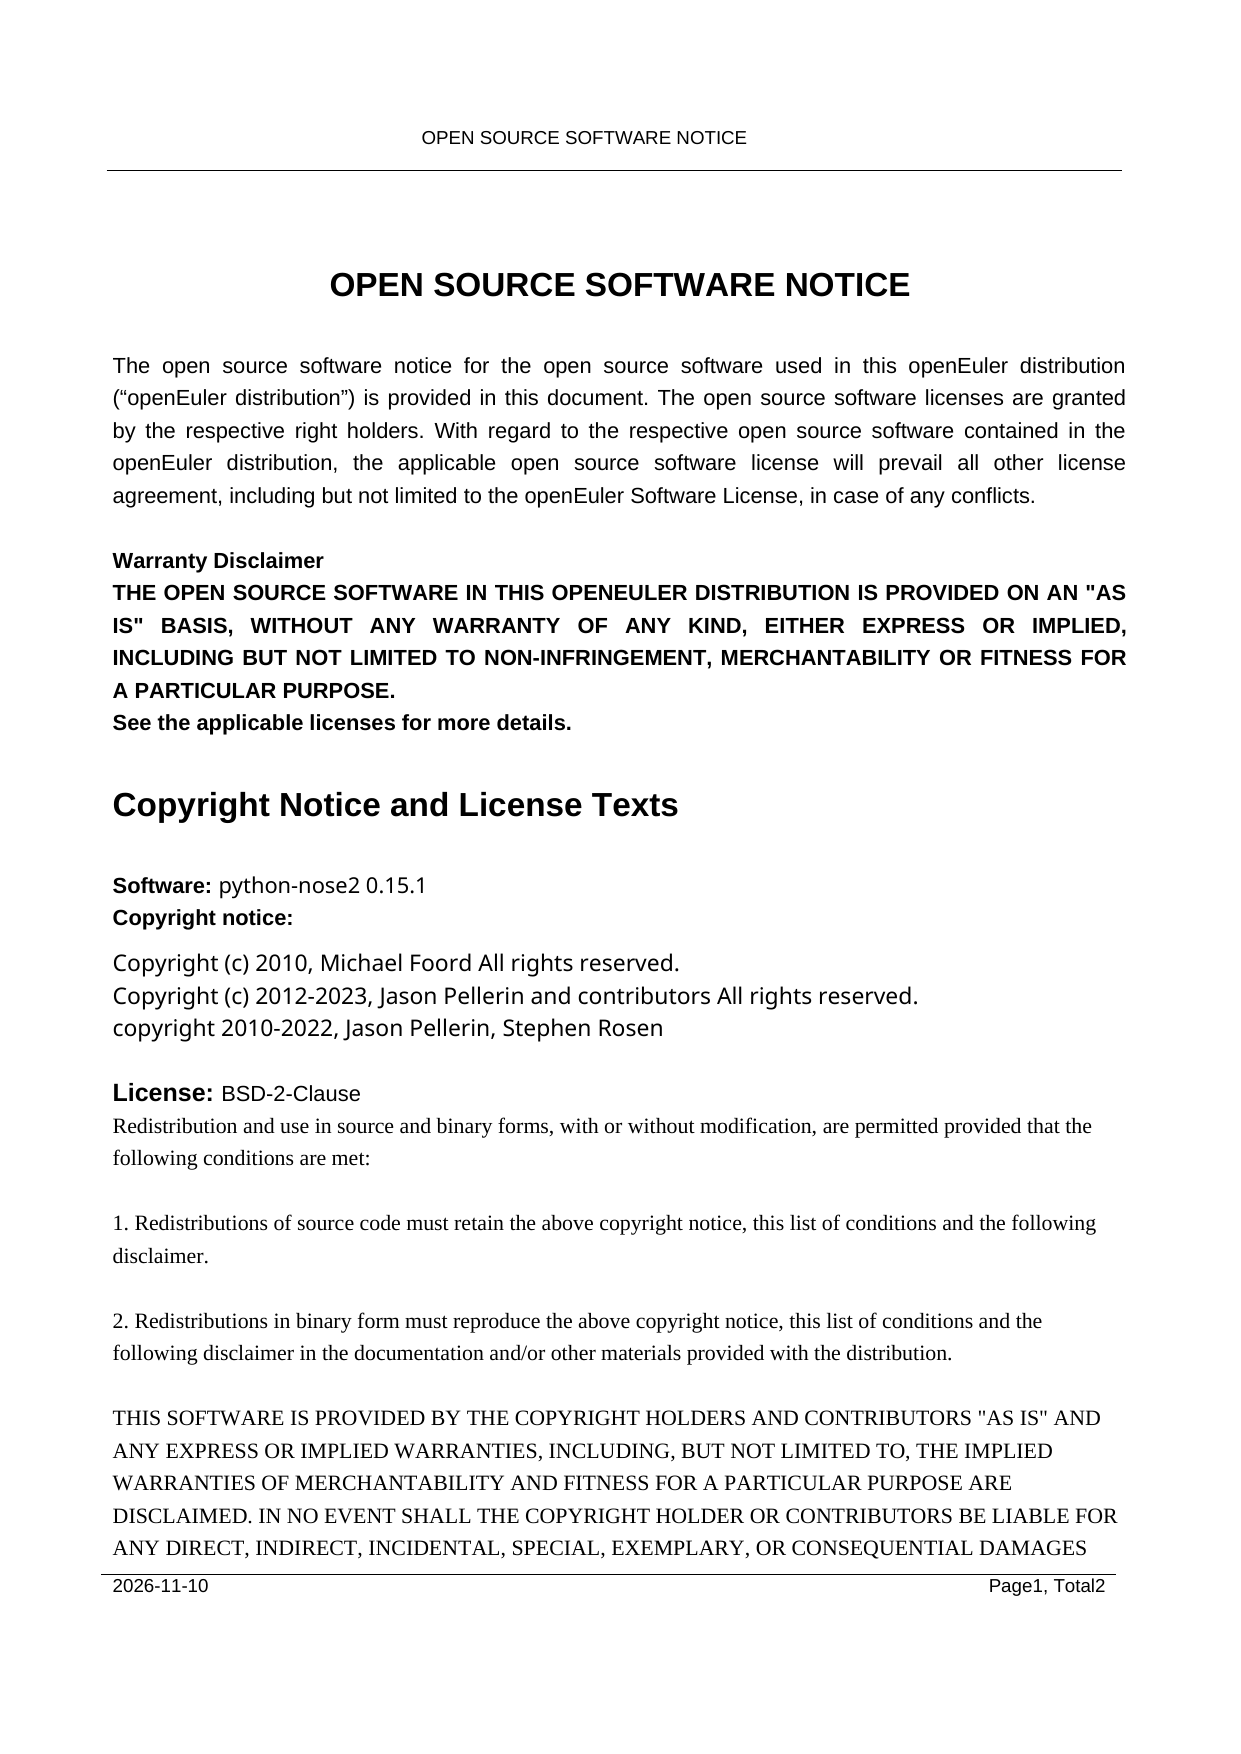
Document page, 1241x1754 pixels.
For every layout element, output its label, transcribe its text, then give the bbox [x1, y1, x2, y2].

title Software: python-nose2 0.15.1 [112, 869, 1128, 901]
text Copyright notice: [112, 901, 1128, 934]
text THE OPEN SOURCE SOFTWARE IN THIS OPENEULER DISTRIBUTION IS PROVIDED ON AN "AS IS" BASIS, WITHOUT ANY WARRANTY OF ANY KIND, EITHER EXPRESS OR IMPLIED, INCLUDING BUT NOT LIMITED TO NON-INFRINGEMENT, MERCHANTABILITY OR FITNESS FOR A PARTICULAR PURPOSE. See the applicable licenses for more details. [112, 576, 1128, 739]
text License: BSD-2-Clause [112, 1077, 1128, 1109]
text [112, 1109, 1128, 1564]
text Warranty Disclaimer [112, 544, 1128, 576]
text Copyright Notice and License Texts [112, 771, 1128, 836]
text OPEN SOURCE SOFTWARE NOTICE [112, 251, 1128, 316]
text Copyright (c) 2010, Michael Foord All rights reserved. Copyright (c) 2012-2023, Jason Pellerin and contributors All rights reserved. copyright 2010-2022, Jason Pellerin, Stephen Rosen [112, 947, 1128, 1077]
text The open source software notice for the open source software used in this openEuler distribution (“openEuler distribution”) is provided in this document. The open source software licenses are granted by the respective right holders. With regard to the respective open source software contained in the openEuler distribution, the applicable open source software license will prevail all other license agreement, including but not limited to the openEuler Software License, in case of any conflicts. [112, 349, 1128, 511]
